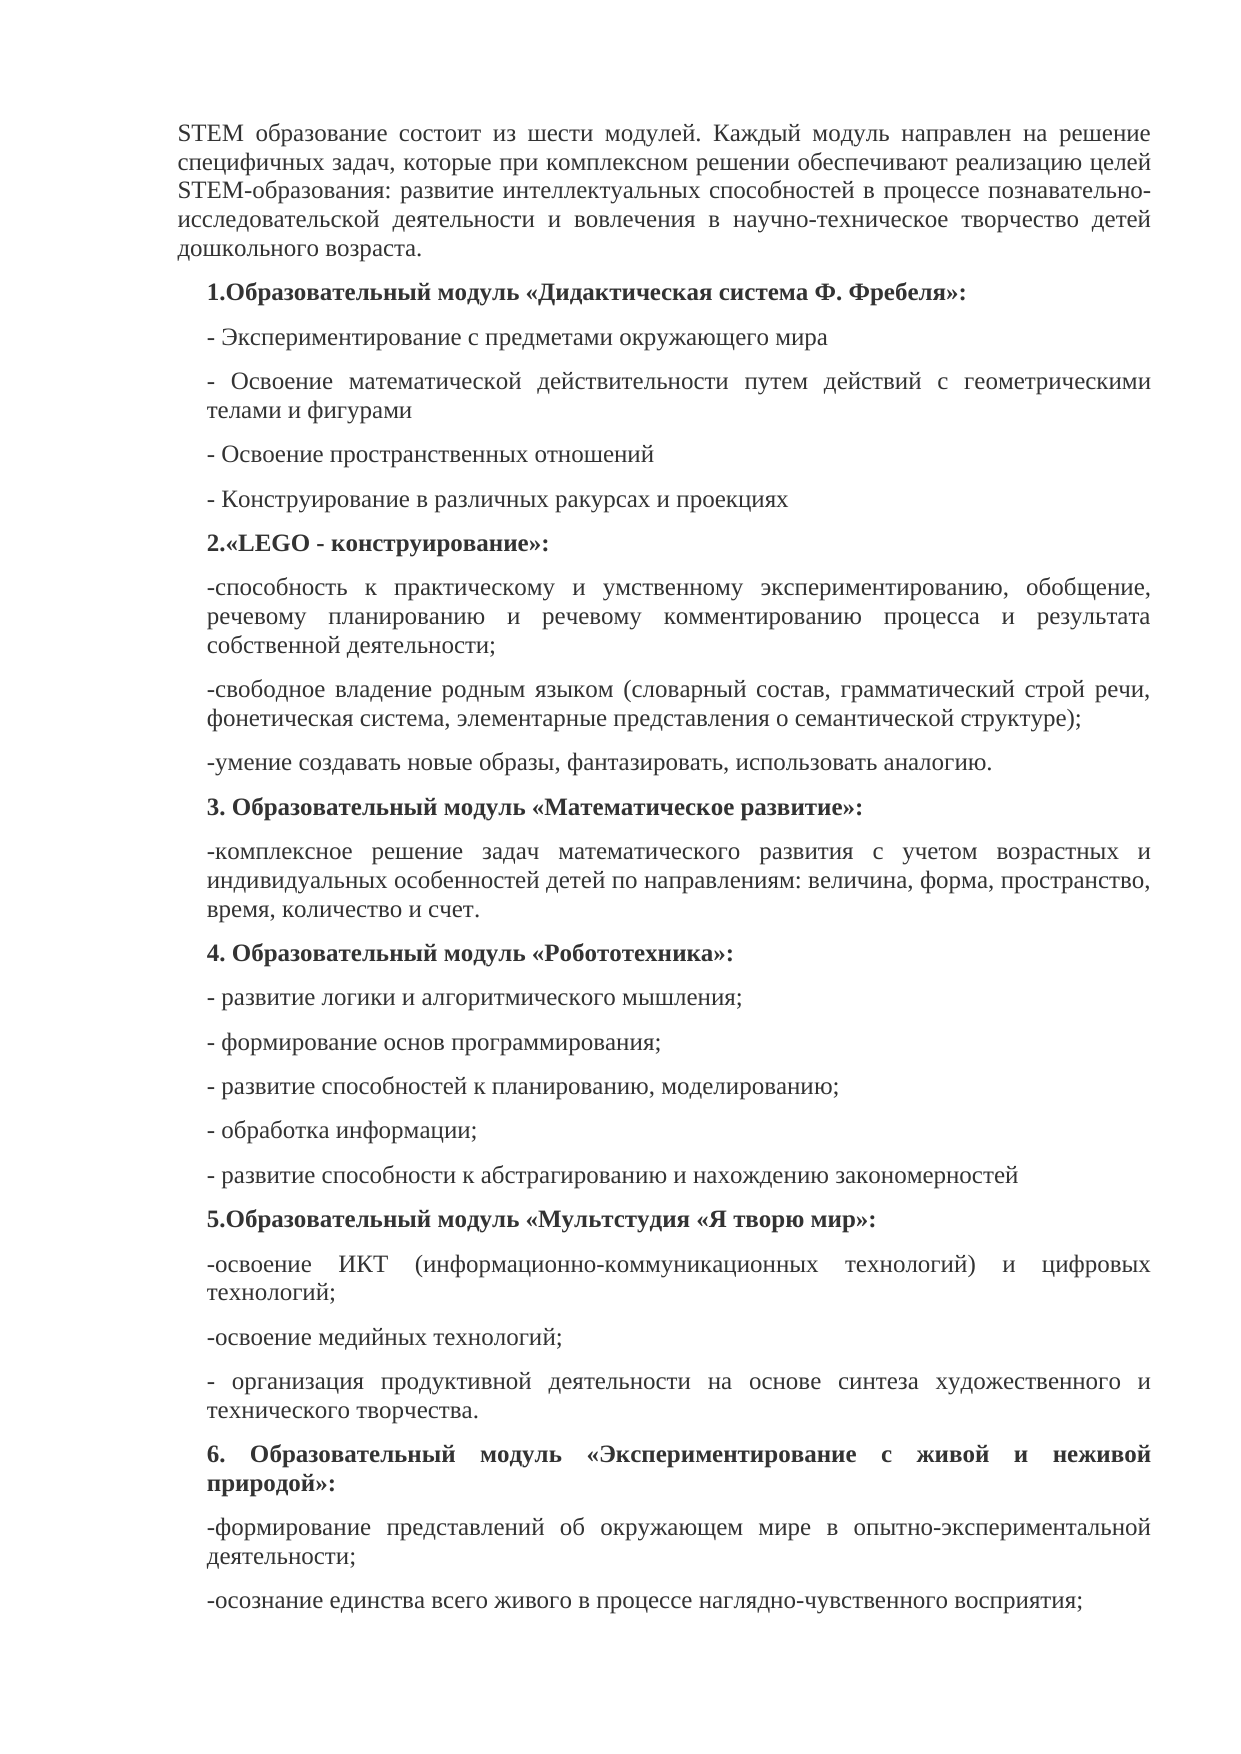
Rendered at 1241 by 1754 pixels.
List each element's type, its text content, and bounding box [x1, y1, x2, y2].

text -освоение медийных технологий; [207, 1322, 1152, 1351]
text - развитие способности к абстрагированию и нахождению закономерностей [207, 1160, 1152, 1189]
text -свободное владение родным языком (словарный состав, грамматический строй речи, фонетическая система, элементарные представления о семантической структуре); [207, 674, 1152, 732]
text - формирование основ программирования; [207, 1027, 1152, 1056]
text -осознание единства всего живого в процессе наглядно-чувственного восприятия; [207, 1586, 1152, 1614]
text -освоение ИКТ (информационно-коммуникационных технологий) и цифровых технологий; [207, 1249, 1152, 1306]
text - обработка информации; [207, 1116, 1152, 1144]
text 2.«LEGO - конструирование»: [207, 528, 1152, 557]
text -способность к практическому и умственному экспериментированию, обобщение, речевому планированию и речевому комментированию процесса и результата собственной деятельности; [207, 572, 1152, 659]
text -формирование представлений об окружающем мире в опытно-экспериментальной деятельности; [207, 1512, 1152, 1570]
text STEM образование состоит из шести модулей. Каждый модуль направлен на решение специфичных задач, которые при комплексном решении обеспечивают реализацию целей STEM-образования: развитие интеллектуальных способностей в процессе познавательно-исследовательской деятельности и вовлечения в научно-техническое творчество детей дошкольного возраста. [177, 118, 1152, 262]
text - Освоение математической действительности путем действий с геометрическими телами и фигурами [207, 366, 1152, 424]
text - Конструирование в различных ракурсах и проекциях [207, 484, 1152, 512]
text - организация продуктивной деятельности на основе синтеза художественного и технического творчества. [207, 1366, 1152, 1424]
text 3. Образовательный модуль «Математическое развитие»: [207, 792, 1152, 821]
text 1.Образовательный модуль «Дидактическая система Ф. Фребеля»: [207, 277, 1152, 306]
text 4. Образовательный модуль «Робототехника»: [207, 938, 1152, 967]
text -комплексное решение задач математического развития с учетом возрастных и индивидуальных особенностей детей по направлениям: величина, форма, пространство, время, количество и счет. [207, 836, 1152, 922]
text - развитие способностей к планированию, моделированию; [207, 1071, 1152, 1100]
text - Освоение пространственных отношений [207, 439, 1152, 468]
text - развитие логики и алгоритмического мышления; [207, 982, 1152, 1011]
text 6. Образовательный модуль «Экспериментирование с живой и неживой природой»: [207, 1439, 1152, 1497]
text - Экспериментирование с предметами окружающего мира [207, 322, 1152, 351]
text -умение создавать новые образы, фантазировать, использовать аналогию. [207, 747, 1152, 776]
text 5.Образовательный модуль «Мультстудия «Я творю мир»: [207, 1204, 1152, 1233]
